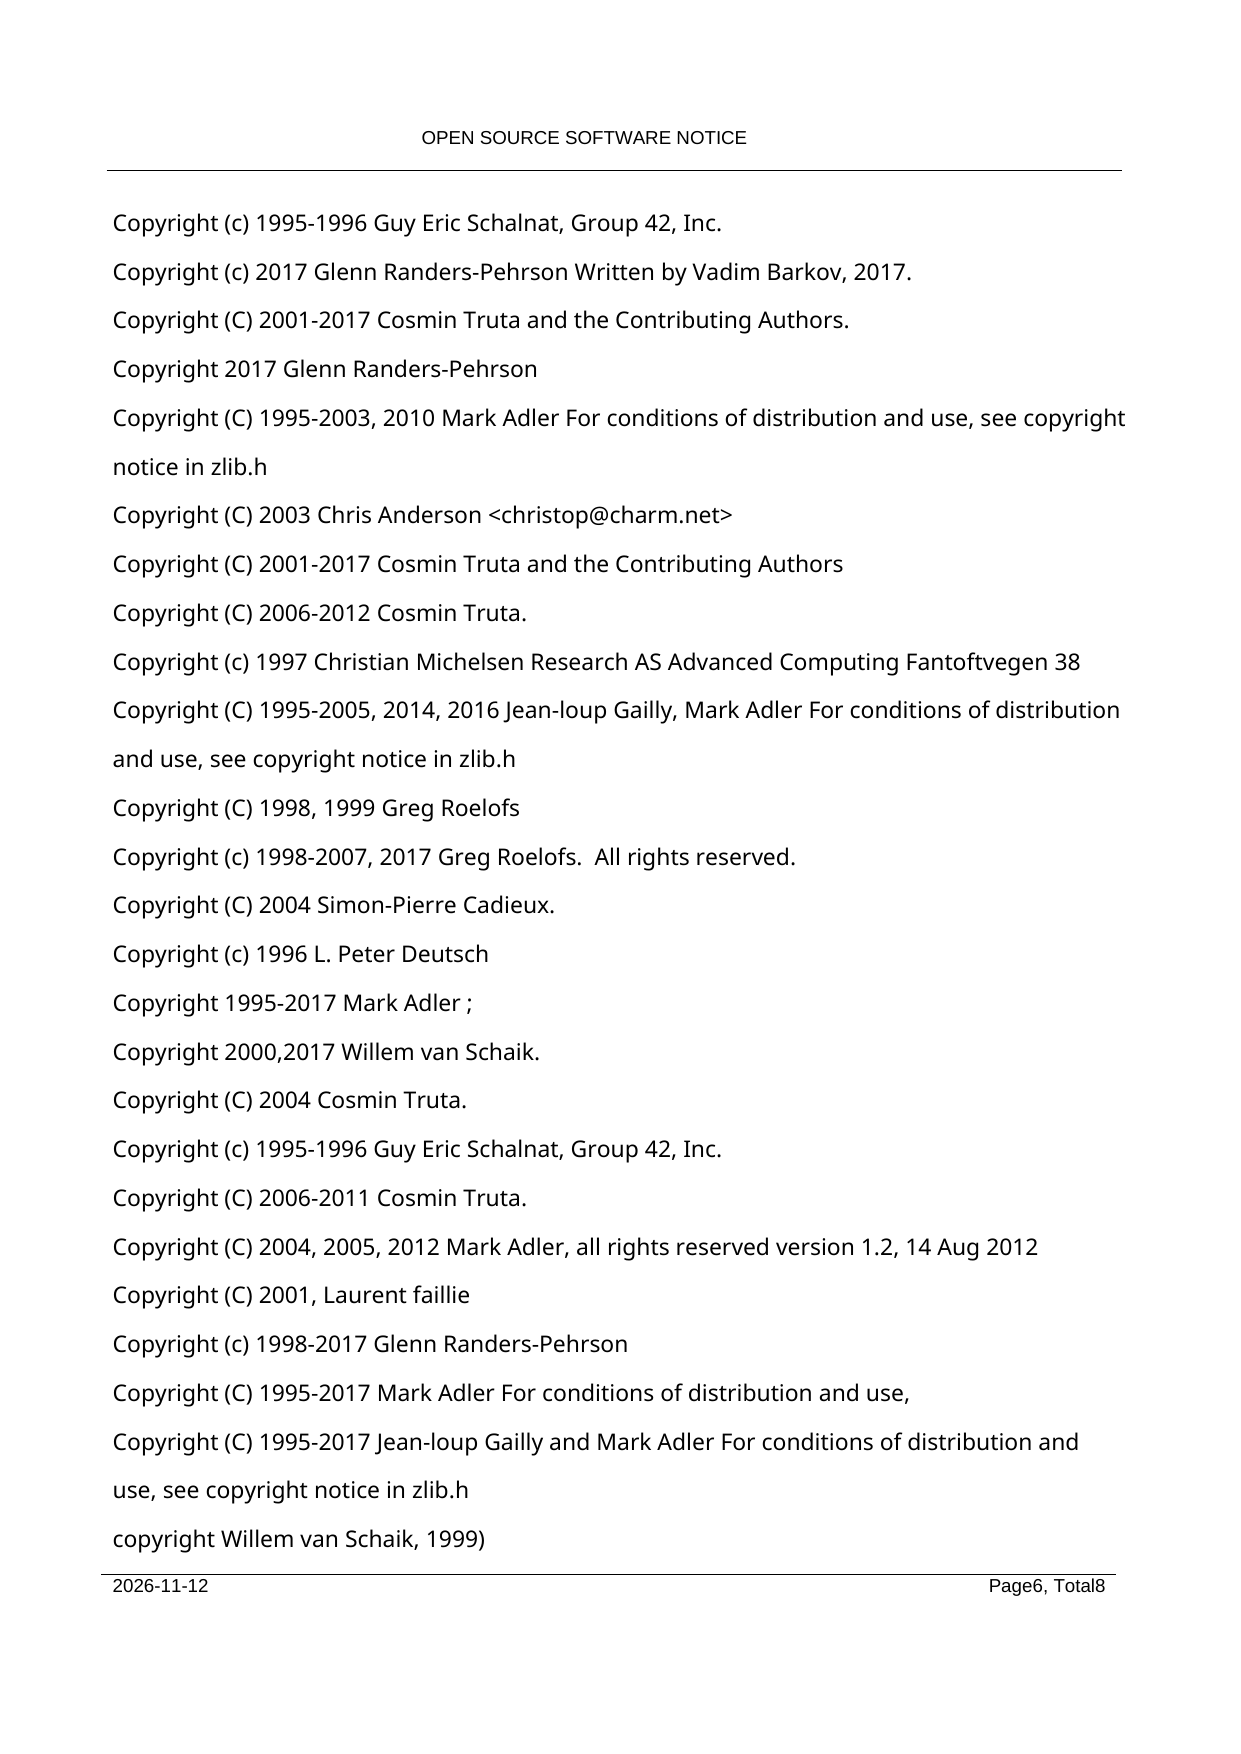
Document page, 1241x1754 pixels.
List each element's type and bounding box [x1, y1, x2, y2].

text [112, 206, 1128, 1555]
